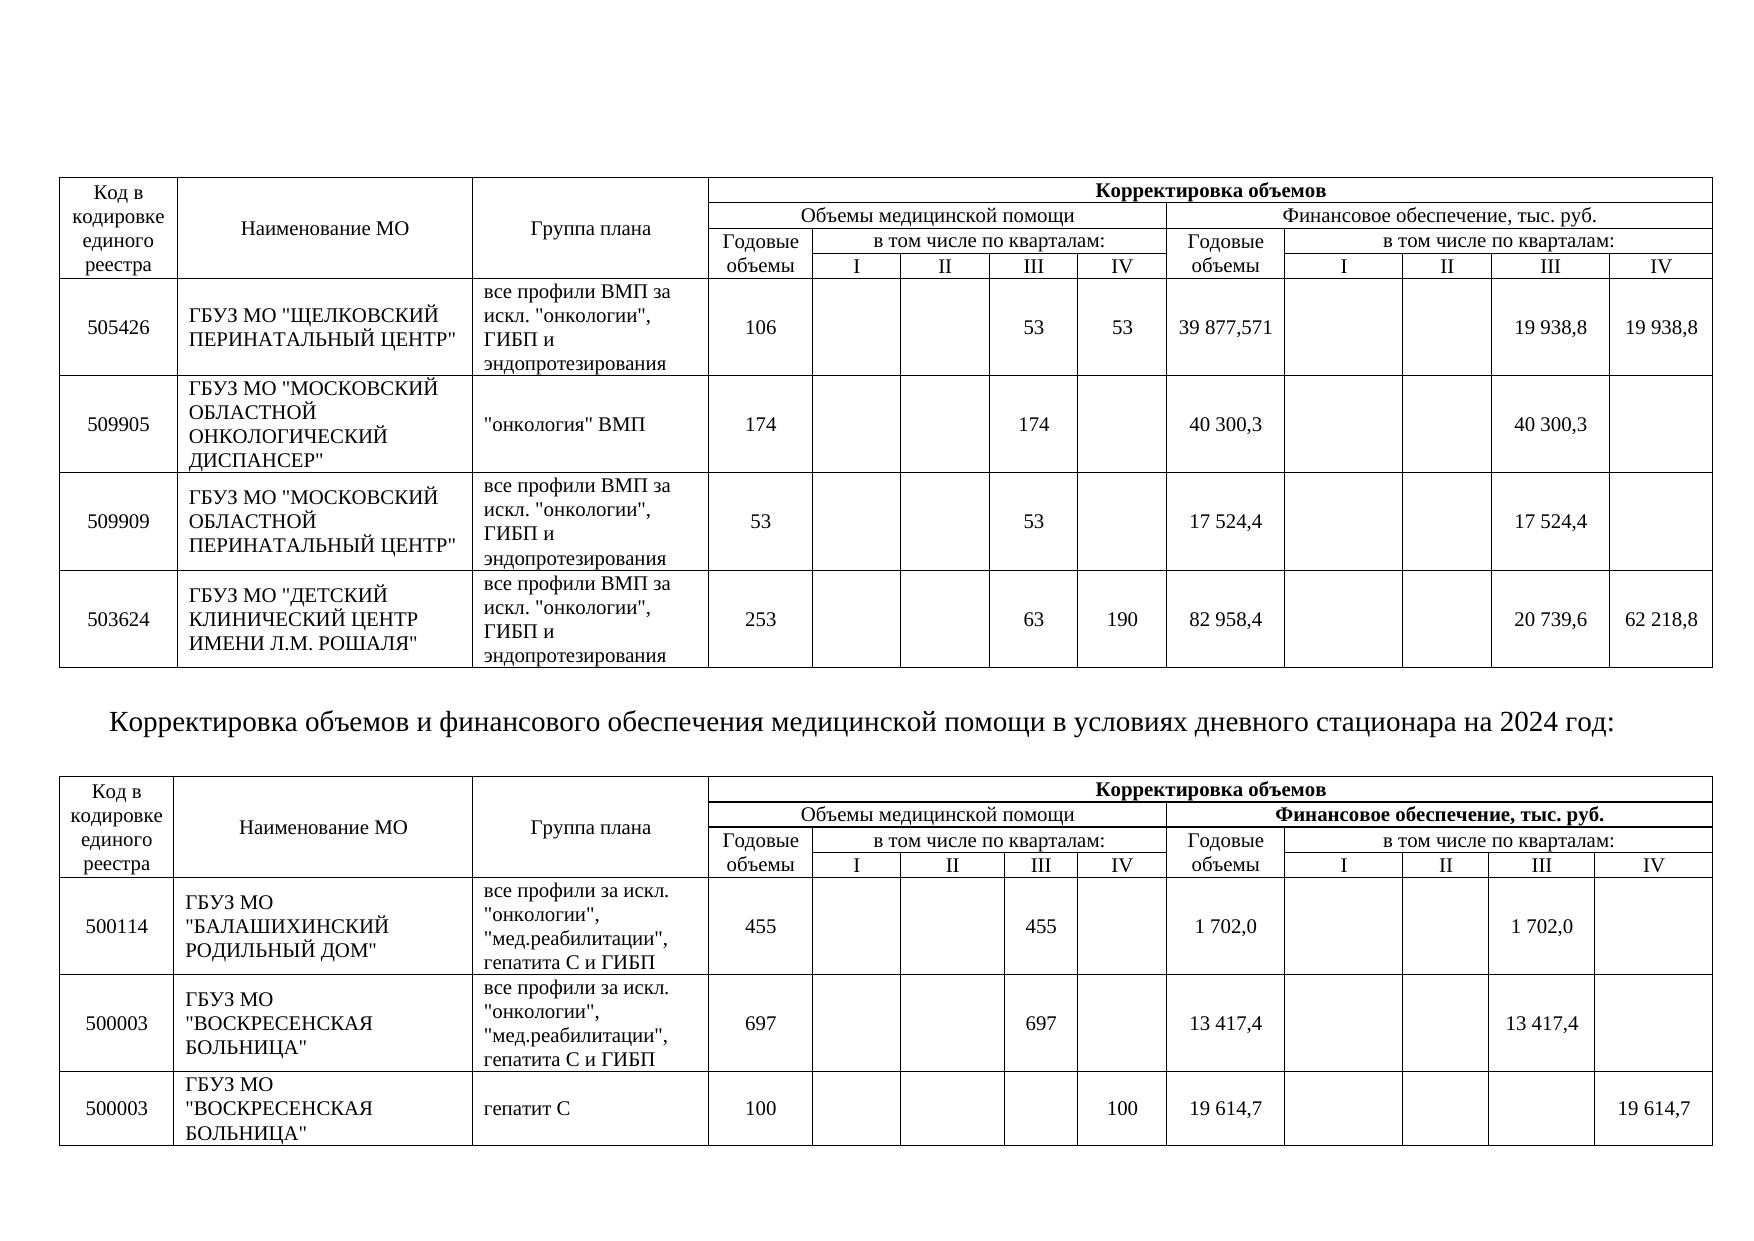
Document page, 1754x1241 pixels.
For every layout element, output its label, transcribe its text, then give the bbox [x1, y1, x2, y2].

table_cell [813, 1072, 900, 1144]
table_cell 174 [709, 376, 812, 472]
table_cell 697 [1005, 975, 1077, 1071]
table_cell все профили за искл. "онкологии", "мед.реабилитации", гепатита С и ГИБП [473, 878, 708, 974]
table_cell [1078, 376, 1166, 472]
table_cell 17 524,4 [1167, 473, 1284, 569]
table_cell Годовые объемы [709, 229, 812, 278]
table_cell [1595, 975, 1712, 1071]
table_cell 174 [990, 376, 1077, 472]
table_cell 253 [709, 571, 812, 667]
table_cell 19 938,8 [1492, 279, 1609, 375]
table_cell 509905 [60, 376, 177, 472]
table_cell ГБУЗ МО "ЩЕЛКОВСКИЙ ПЕРИНАТАЛЬНЫЙ ЦЕНТР" [178, 279, 472, 375]
table_cell I [813, 853, 900, 877]
table_cell 20 739,6 [1492, 571, 1609, 667]
table_cell [1610, 473, 1712, 569]
table_cell ГБУЗ МО "ВОСКРЕСЕНСКАЯ БОЛЬНИЦА" [174, 975, 472, 1071]
table_cell [1005, 1072, 1077, 1144]
table_cell II [1403, 254, 1491, 278]
text Корректировка объемов и финансового обеспечения медицинской помощи в условиях дневного стационара на 2024 год: [89, 704, 1636, 737]
table_cell [901, 975, 1004, 1071]
table_cell 82 958,4 [1167, 571, 1284, 667]
table_cell [1285, 376, 1402, 472]
table_cell [813, 376, 900, 472]
table_cell 53 [1078, 279, 1166, 375]
table_cell III [1492, 254, 1609, 278]
table_cell [1078, 878, 1166, 974]
table_cell ГБУЗ МО "МОСКОВСКИЙ ОБЛАСТНОЙ ОНКОЛОГИЧЕСКИЙ ДИСПАНСЕР" [178, 376, 472, 472]
table_cell II [901, 254, 989, 278]
table_cell [1403, 473, 1491, 569]
table_cell [1610, 376, 1712, 472]
table_cell IV [1078, 254, 1166, 278]
table_cell 503624 [60, 571, 177, 667]
table_cell 100 [709, 1072, 812, 1144]
table_cell 63 [990, 571, 1077, 667]
table_cell 39 877,571 [1167, 279, 1284, 375]
table_header Группа плана [473, 777, 708, 877]
table_cell 500003 [60, 975, 173, 1071]
table_cell [813, 473, 900, 569]
table_cell в том числе по кварталам: [1285, 229, 1712, 252]
table_cell Годовые объемы [1167, 828, 1284, 877]
table_cell [813, 279, 900, 375]
table_cell [813, 571, 900, 667]
table_cell I [813, 254, 900, 278]
table_cell 62 218,8 [1610, 571, 1712, 667]
table_header Группа плана [473, 178, 708, 278]
table_cell [1403, 571, 1491, 667]
table_cell [901, 1072, 1004, 1144]
table_cell 455 [709, 878, 812, 974]
table_cell III [1005, 853, 1077, 877]
table_cell [901, 376, 989, 472]
table_cell гепатит С [473, 1072, 708, 1144]
table_cell [1285, 571, 1402, 667]
table_cell 13 417,4 [1167, 975, 1284, 1071]
table_cell все профили ВМП за искл. "онкологии", ГИБП и эндопротезирования [473, 571, 708, 667]
table_header Корректировка объемов [709, 777, 1712, 801]
table_cell I [1285, 254, 1402, 278]
table_cell Объемы медицинской помощи [709, 203, 1166, 227]
table_cell I [1285, 853, 1402, 877]
table_header Код в кодировке единого реестра [60, 777, 173, 877]
table_cell 106 [709, 279, 812, 375]
table_cell [1595, 878, 1712, 974]
table_cell 53 [990, 473, 1077, 569]
table_cell III [1489, 853, 1594, 877]
table_cell 190 [1078, 571, 1166, 667]
table_cell [1403, 878, 1488, 974]
table_cell 500003 [60, 1072, 173, 1144]
table_cell 509909 [60, 473, 177, 569]
table_cell [1078, 975, 1166, 1071]
table_cell 505426 [60, 279, 177, 375]
table_cell в том числе по кварталам: [1285, 828, 1712, 852]
table_cell Годовые объемы [1167, 229, 1284, 278]
table_cell все профили за искл. "онкологии", "мед.реабилитации", гепатита С и ГИБП [473, 975, 708, 1071]
table_cell 19 614,7 [1167, 1072, 1284, 1144]
table_cell Финансовое обеспечение, тыс. руб. [1167, 203, 1712, 227]
table_cell [901, 279, 989, 375]
table_cell в том числе по кварталам: [813, 828, 1166, 852]
table_cell Годовые объемы [709, 828, 812, 877]
table_cell 455 [1005, 878, 1077, 974]
table_cell 1 702,0 [1167, 878, 1284, 974]
table_cell III [990, 254, 1077, 278]
table_cell IV [1595, 853, 1712, 877]
table_cell [813, 878, 900, 974]
table_cell [1403, 279, 1491, 375]
table_cell 100 [1078, 1072, 1166, 1144]
table_cell [813, 975, 900, 1071]
table_cell 40 300,3 [1492, 376, 1609, 472]
table_cell ГБУЗ МО "ДЕТСКИЙ КЛИНИЧЕСКИЙ ЦЕНТР ИМЕНИ Л.М. РОШАЛЯ" [178, 571, 472, 667]
table_cell в том числе по кварталам: [813, 229, 1166, 252]
table_cell [1285, 878, 1402, 974]
table_cell 53 [709, 473, 812, 569]
table_cell ГБУЗ МО "БАЛАШИХИНСКИЙ РОДИЛЬНЫЙ ДОМ" [174, 878, 472, 974]
table_cell 1 702,0 [1489, 878, 1594, 974]
table_cell [1285, 1072, 1402, 1144]
table_header Наименование МО [178, 178, 472, 278]
table_cell Объемы медицинской помощи [709, 803, 1166, 826]
table_cell [1285, 473, 1402, 569]
table_cell [901, 473, 989, 569]
table_header Корректировка объемов [709, 178, 1712, 202]
table_cell [1403, 376, 1491, 472]
table_cell все профили ВМП за искл. "онкологии", ГИБП и эндопротезирования [473, 279, 708, 375]
table_cell [1489, 1072, 1594, 1144]
table_cell II [1403, 853, 1488, 877]
table_cell 40 300,3 [1167, 376, 1284, 472]
table_cell [901, 878, 1004, 974]
table_cell [1403, 1072, 1488, 1144]
table_cell 500114 [60, 878, 173, 974]
table_cell 17 524,4 [1492, 473, 1609, 569]
table_cell все профили ВМП за искл. "онкологии", ГИБП и эндопротезирования [473, 473, 708, 569]
table_cell "онкология" ВМП [473, 376, 708, 472]
table_cell 53 [990, 279, 1077, 375]
table_header Код в кодировке единого реестра [60, 178, 177, 278]
table_cell [1078, 473, 1166, 569]
table_cell IV [1610, 254, 1712, 278]
table_cell 19 938,8 [1610, 279, 1712, 375]
table_cell Финансовое обеспечение, тыс. руб. [1167, 803, 1712, 826]
table_cell IV [1078, 853, 1166, 877]
table_cell 697 [709, 975, 812, 1071]
table_cell ГБУЗ МО "ВОСКРЕСЕНСКАЯ БОЛЬНИЦА" [174, 1072, 472, 1144]
table_cell [1285, 975, 1402, 1071]
table_cell ГБУЗ МО "МОСКОВСКИЙ ОБЛАСТНОЙ ПЕРИНАТАЛЬНЫЙ ЦЕНТР" [178, 473, 472, 569]
table_cell 13 417,4 [1489, 975, 1594, 1071]
table_cell [1403, 975, 1488, 1071]
table_cell [901, 571, 989, 667]
table_cell [1285, 279, 1402, 375]
table_cell II [901, 853, 1004, 877]
table_header Наименование МО [174, 777, 472, 877]
table_cell 19 614,7 [1595, 1072, 1712, 1144]
